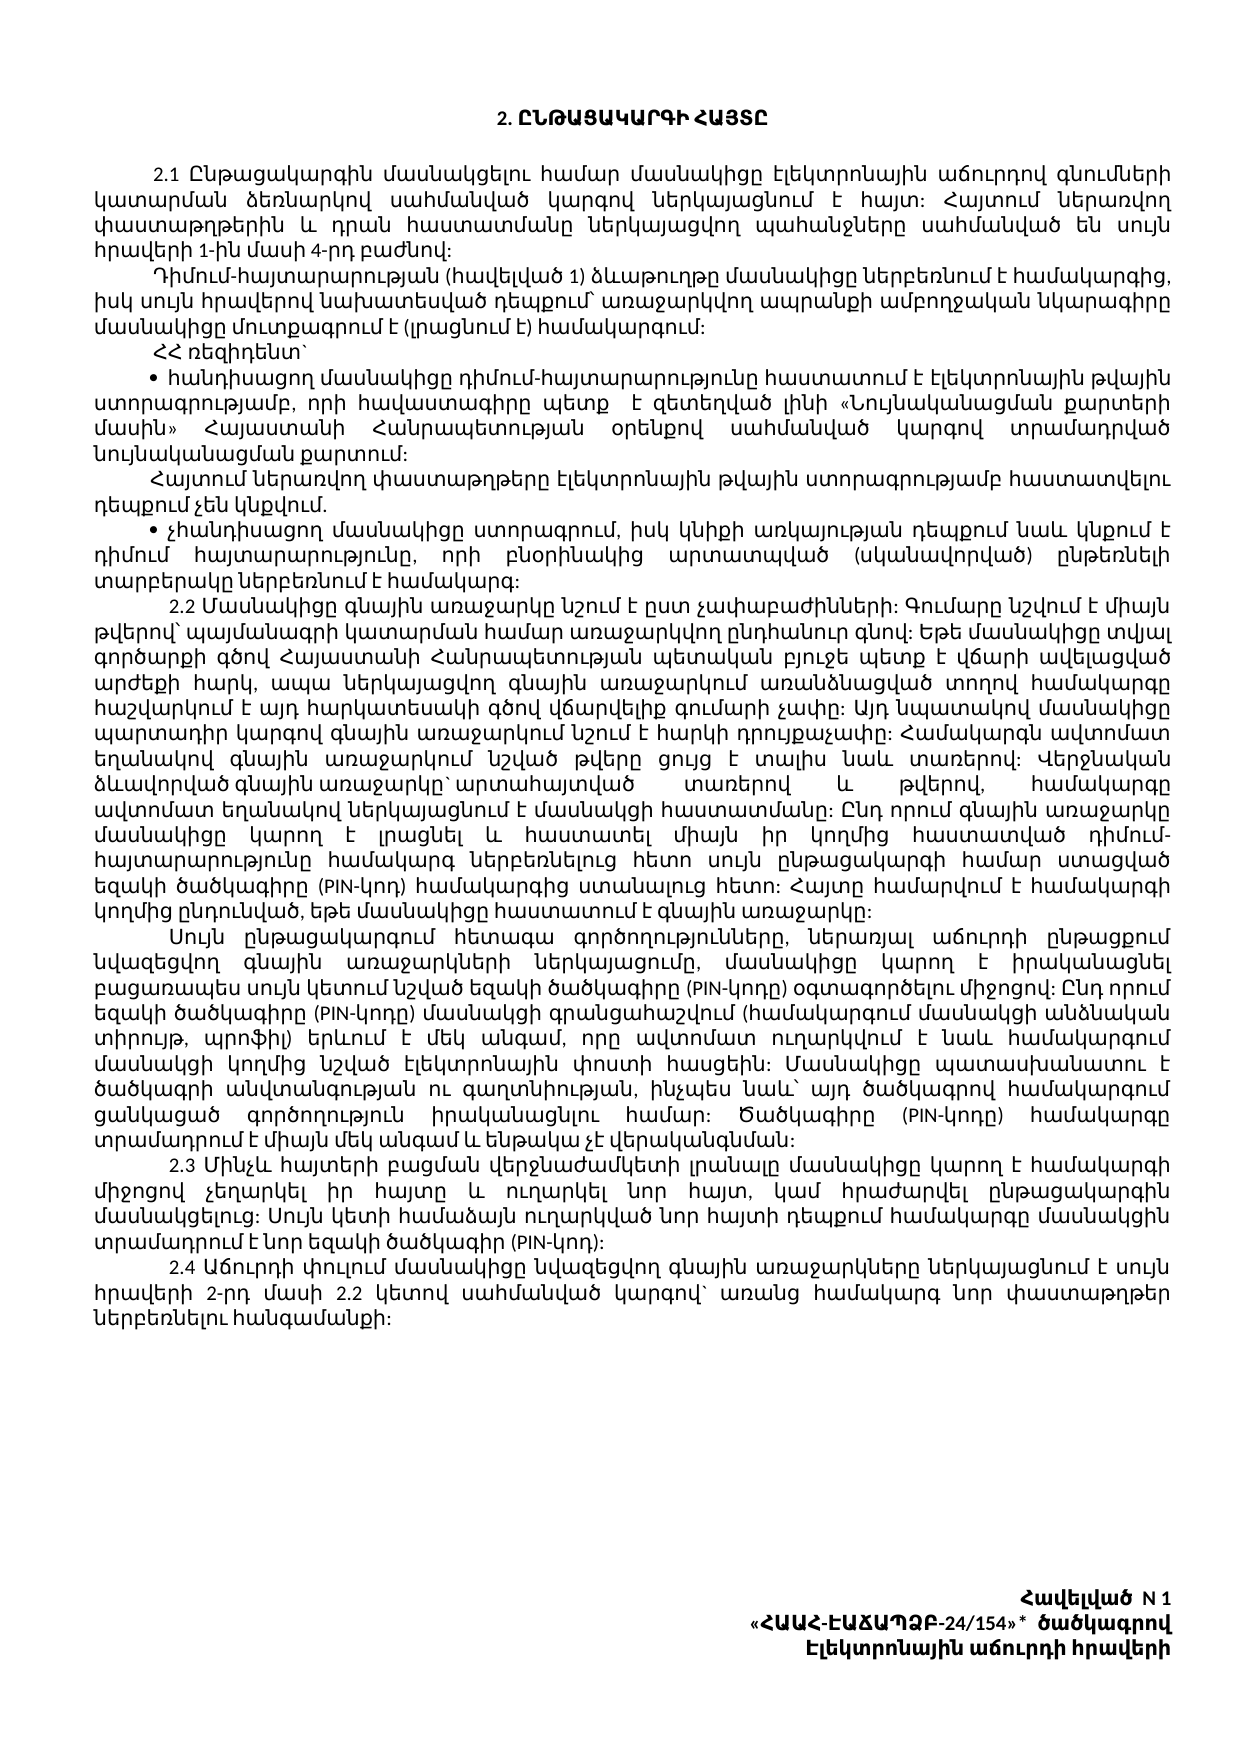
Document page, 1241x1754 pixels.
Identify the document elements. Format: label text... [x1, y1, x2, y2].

text 2. ԸՆԹԱՑԱԿԱՐԳԻ ՀԱՅՏԸ [94, 106, 1171, 131]
text 2.1 Ընթացակարգին մասնակցելու համար մասնակիցը էլեկտրոնային աճուրդով գնումների կատարման ձեռնարկով սահմանված կարգով ներկայացնում է հայտ: Հայտում ներառվող փաստաթղթերին և դրան հաստատմանը ներկայացվող պահանջները սահմանված են սույն հրավերի 1-ին մասի 4-րդ բաժնով: [94, 161, 1171, 263]
text ՀՀ ռեզիդենտ` [94, 339, 1171, 365]
text «ՀԱԱՀ-ԷԱՃԱՊՁԲ-24/154»* ծածկագրով [94, 1610, 1171, 1636]
text Հավելված N 1 [94, 1585, 1171, 1610]
text Հայտում ներառվող փաստաթղթերը էլեկտրոնային թվային ստորագրությամբ հաստատվելու դեպքում չեն կնքվում. [94, 466, 1171, 517]
list չհանդիսացող մասնակիցը ստորագրում, իսկ կնիքի առկայության դեպքում նաև կնքում է դիմում հայտարարությունը, որի բնօրինակից արտատպված (սկանավորված) ընթեռնելի տարբերակը ներբեռնում է համակարգ: [94, 517, 1171, 593]
text Դիմում-հայտարարության (հավելված 1) ձևաթուղթը մասնակիցը ներբեռնում է համակարգից, իսկ սույն հրավերով նախատեսված դեպքում՝ առաջարկվող ապրանքի ամբողջական նկարագիրը մասնակիցը մուտքագրում է (լրացնում է) համակարգում: [94, 263, 1171, 339]
text Սույն ընթացակարգում հետագա գործողությունները, ներառյալ աճուրդի ընթացքում նվազեցվող գնային առաջարկների ներկայացումը, մասնակիցը կարող է իրականացնել բացառապես սույն կետում նշված եզակի ծածկագիրը (PIN-կոդը) օգտագործելու միջոցով: Ընդ որում եզակի ծածկագիրը (PIN-կոդը) մասնակցի գրանցահաշվում (համակարգում մասնակցի անձնական տիրույթ, պրոֆիլ) երևում է մեկ անգամ, որը ավտոմատ ուղարկվում է նաև համակարգում մասնակցի կողմից նշված էլեկտրոնային փոստի հասցեին: Մասնակիցը պատասխանատու է ծածկագրի անվտանգության ու գաղտնիության, ինչպես նաև՝ այդ ծածկագրով համակարգում ցանկացած գործողություն իրականացնլու համար: Ծածկագիրը (PIN-կոդը) համակարգը տրամադրում է միայն մեկ անգամ և ենթակա չէ վերականգնման: [94, 924, 1171, 1153]
text 2.3 Մինչև հայտերի բացման վերջնաժամկետի լրանալը մասնակիցը կարող է համակարգի միջոցով չեղարկել իր հայտը և ուղարկել նոր հայտ, կամ հրաժարվել ընթացակարգին մասնակցելուց: Սույն կետի համաձայն ուղարկված նոր հայտի դեպքում համակարգը մասնակցին տրամադրում է նոր եզակի ծածկագիր (PIN-կոդ): [94, 1153, 1171, 1254]
text 2.4 Աճուրդի փուլում մասնակիցը նվազեցվող գնային առաջարկները ներկայացնում է սույն հրավերի 2-րդ մասի 2.2 կետով սահմանված կարգով` առանց համակարգ նոր փաստաթղթեր ներբեռնելու հանգամանքի: [94, 1254, 1171, 1331]
text 2.2 Մասնակիցը գնային առաջարկը նշում է ըստ չափաբաժինների: Գումարը նշվում է միայն թվերով՝ պայմանագրի կատարման համար առաջարկվող ընդհանուր գնով: Եթե մասնակիցը տվյալ գործարքի գծով Հայաստանի Հանրապետության պետական բյուջե պետք է վճարի ավելացված արժեքի հարկ, ապա ներկայացվող գնային առաջարկում առանձնացված տողով համակարգը հաշվարկում է այդ հարկատեսակի գծով վճարվելիք գումարի չափը: Այդ նպատակով մասնակիցը պարտադիր կարգով գնային առաջարկում նշում է հարկի դրույքաչափը: Համակարգն ավտոմատ եղանակով գնային առաջարկում նշված թվերը ցույց է տալիս նաև տառերով: Վերջնական ձևավորված գնային առաջարկը` արտահայտված տառերով և թվերով, համակարգը ավտոմատ եղանակով ներկայացնում է մասնակցի հաստատմանը: Ընդ որում գնային առաջարկը մասնակիցը կարող է լրացնել և հաստատել միայն իր կողմից հաստատված դիմում-հայտարարությունը համակարգ ներբեռնելուց հետո սույն ընթացակարգի համար ստացված եզակի ծածկագիրը (PIN-կոդ) համակարգից ստանալուց հետո: Հայտը համարվում է համակարգի կողմից ընդունված, եթե մասնակիցը հաստատում է գնային առաջարկը: [94, 593, 1171, 924]
text Էլեկտրոնային աճուրդի հրավերի [94, 1636, 1171, 1661]
list հանդիսացող մասնակիցը դիմում-հայտարարությունը հաստատում է էլեկտրոնային թվային ստորագրությամբ, որի հավաստագիրը պետք է զետեղված լինի «Նույնականացման քարտերի մասին» Հայաստանի Հանրապետության օրենքով սահմանված կարգով տրամադրված նույնականացման քարտում: [94, 365, 1171, 466]
